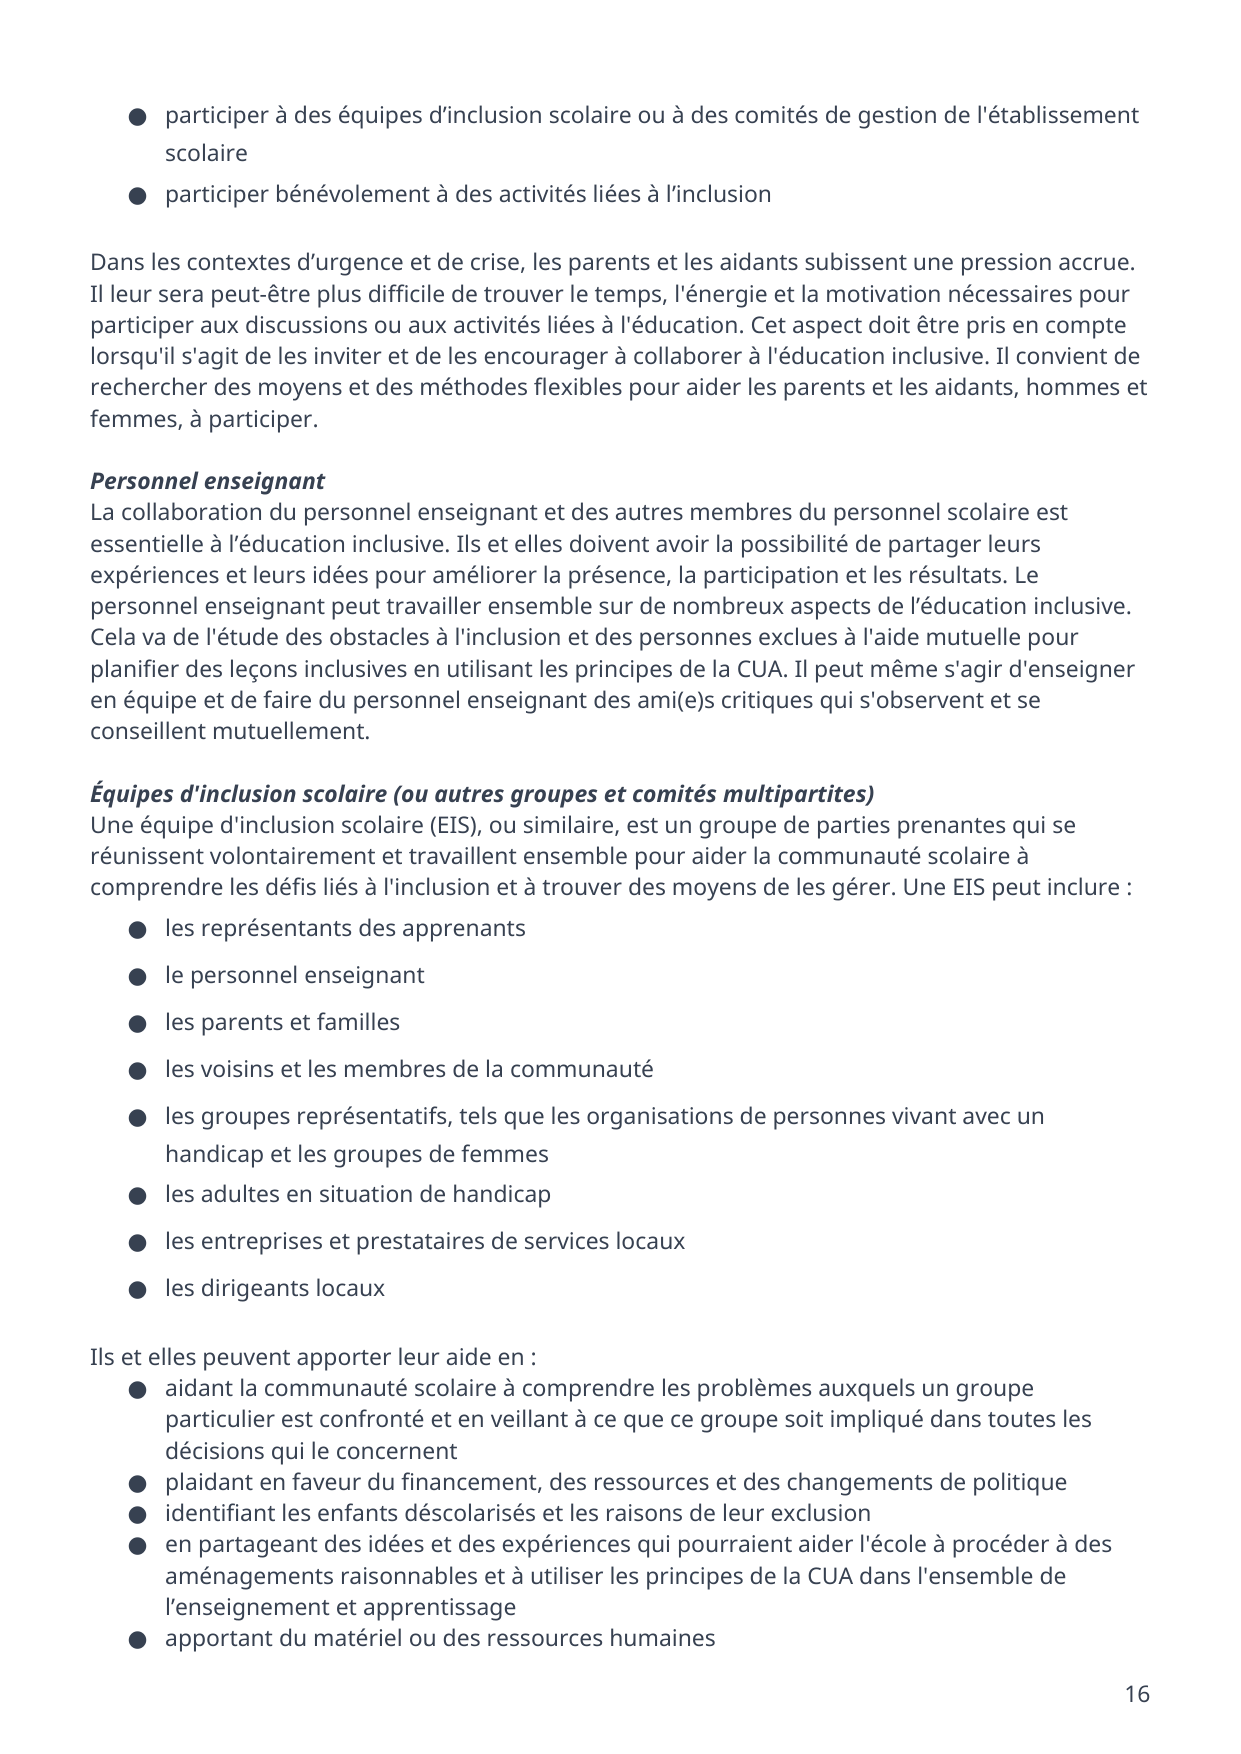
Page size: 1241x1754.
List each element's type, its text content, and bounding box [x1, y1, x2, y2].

list les voisins et les membres de la communauté [127, 1043, 1150, 1091]
text Dans les contextes d’urgence et de crise, les parents et les aidants subissent une pression accrue. Il leur sera peut-être plus difficile de trouver le temps, l'énergie et la motivation nécessaires pour participer aux discussions ou aux activités liées à l'éducation. Cet aspect doit être pris en compte lorsqu'il s'agit de les inviter et de les encourager à collaborer à l'éducation inclusive. Il convient de rechercher des moyens et des méthodes flexibles pour aider les parents et les aidants, hommes et femmes, à participer. [90, 246, 1150, 434]
text La collaboration du personnel enseignant et des autres membres du personnel scolaire est essentielle à l’éducation inclusive. Ils et elles doivent avoir la possibilité de partager leurs expériences et leurs idées pour améliorer la présence, la participation et les résultats. Le personnel enseignant peut travailler ensemble sur de nombreux aspects de l’éducation inclusive. Cela va de l'étude des obstacles à l'inclusion et des personnes exclues à l'aide mutuelle pour planifier des leçons inclusives en utilisant les principes de la CUA. Il peut même s'agir d'enseigner en équipe et de faire du personnel enseignant des ami(e)s critiques qui s'observent et se conseillent mutuellement. [90, 496, 1150, 746]
list les entreprises et prestataires de services locaux [127, 1216, 1150, 1263]
list plaidant en faveur du financement, des ressources et des changements de politique [127, 1466, 1150, 1497]
text Ils et elles peuvent apporter leur aide en : [90, 1341, 1150, 1372]
text Équipes d'inclusion scolaire (ou autres groupes et comités multipartites) [90, 778, 1150, 809]
list les parents et familles [127, 997, 1150, 1043]
text Une équipe d'inclusion scolaire (EIS), ou similaire, est un groupe de parties prenantes qui se réunissent volontairement et travaillent ensemble pour aider la communauté scolaire à comprendre les défis liés à l'inclusion et à trouver des moyens de les gérer. Une EIS peut inclure : [90, 809, 1150, 903]
list les représentants des apprenants [127, 903, 1150, 949]
list les adultes en situation de handicap [127, 1169, 1150, 1216]
list identifiant les enfants déscolarisés et les raisons de leur exclusion [127, 1497, 1150, 1528]
list participer à des équipes d’inclusion scolaire ou à des comités de gestion de l'établissement scolaire [127, 90, 1150, 168]
list aidant la communauté scolaire à comprendre les problèmes auxquels un groupe particulier est confronté et en veillant à ce que ce groupe soit impliqué dans toutes les décisions qui le concernent [127, 1372, 1150, 1466]
list en partageant des idées et des expériences qui pourraient aider l'école à procéder à des aménagements raisonnables et à utiliser les principes de la CUA dans l'ensemble de l’enseignement et apprentissage [127, 1528, 1150, 1622]
text Personnel enseignant [90, 465, 1150, 496]
list participer bénévolement à des activités liées à l’inclusion [127, 168, 1150, 215]
list les dirigeants locaux [127, 1263, 1150, 1310]
list le personnel enseignant [127, 949, 1150, 997]
list les groupes représentatifs, tels que les organisations de personnes vivant avec un handicap et les groupes de femmes [127, 1091, 1150, 1169]
list apportant du matériel ou des ressources humaines [127, 1622, 1150, 1653]
